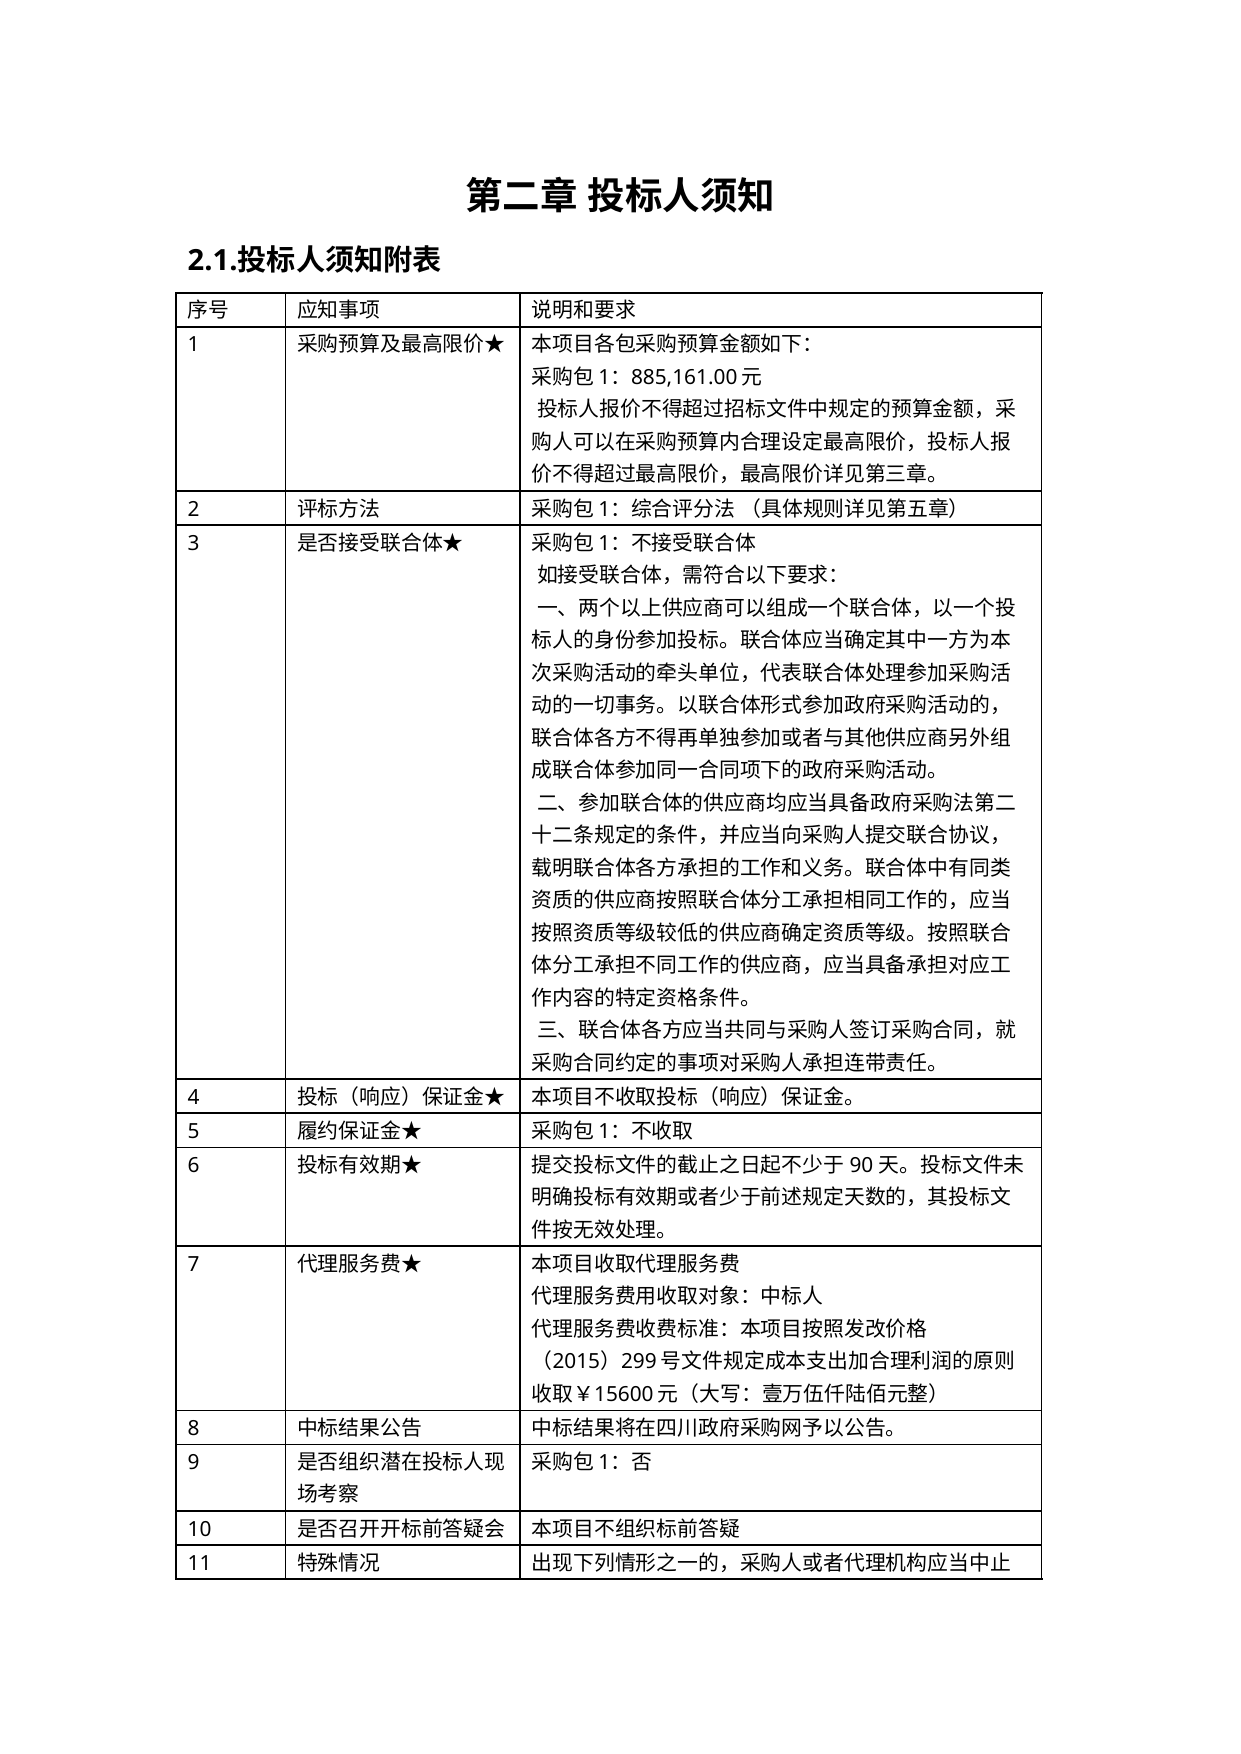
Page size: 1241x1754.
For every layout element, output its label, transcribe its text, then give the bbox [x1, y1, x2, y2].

table_cell 采购包1：综合评分法 （具体规则详见第五章） [521, 492, 1041, 524]
table_cell 代理服务费★ [286, 1247, 519, 1409]
table_cell 11 [177, 1546, 285, 1578]
table_cell 采购预算及最高限价★ [286, 328, 519, 490]
table_cell 中标结果将在四川政府采购网予以公告。 [521, 1411, 1041, 1443]
table_cell 采购包1：不收取 [521, 1114, 1041, 1146]
table_cell 8 [177, 1411, 285, 1443]
table_header 序号 [177, 294, 285, 326]
text 2.1.投标人须知附表 [187, 227, 1053, 292]
table_cell 10 [177, 1512, 285, 1544]
table_cell 9 [177, 1445, 285, 1510]
table_cell 是否召开开标前答疑会 [286, 1512, 519, 1544]
table_cell 2 [177, 492, 285, 524]
table_cell 是否接受联合体★ [286, 526, 519, 1078]
table_cell 本项目不收取投标（响应）保证金。 [521, 1080, 1041, 1112]
table_cell 中标结果公告 [286, 1411, 519, 1443]
table_cell 提交投标文件的截止之日起不少于 90 天。投标文件未明确投标有效期或者少于前述规定天数的，其投标文件按无效处理。 [521, 1148, 1041, 1245]
table_cell 本项目各包采购预算金额如下： 采购包1：885,161.00元 投标人报价不得超过招标文件中规定的预算金额，采购人可以在采购预算内合理设定最高限价，投标人报价不得超过最高限价，最高限价详见第三章。 [521, 328, 1041, 490]
table_cell 是否组织潜在投标人现场考察 [286, 1445, 519, 1510]
table_cell 3 [177, 526, 285, 1078]
table_header 说明和要求 [521, 294, 1041, 326]
table_cell 采购包1：不接受联合体 如接受联合体，需符合以下要求： 一、两个以上供应商可以组成一个联合体，以一个投标人的身份参加投标。联合体应当确定其中一方为本次采购活动的牵头单位，代表联合体处理参加采购活动的一切事务。以联合体形式参加政府采购活动的，联合体各方不得再单独参加或者与其他供应商另外组成联合体参加同一合同项下的政府采购活动。 二、参加联合体的供应商均应当具备政府采购法第二十二条规定的条件，并应当向采购人提交联合协议，载明联合体各方承担的工作和义务。联合体中有同类资质的供应商按照联合体分工承担相同工作的，应当按照资质等级较低的供应商确定资质等级。按照联合体分工承担不同工作的供应商，应当具备承担对应工作内容的特定资格条件。 三、联合体各方应当共同与采购人签订采购合同，就采购合同约定的事项对采购人承担连带责任。 [521, 526, 1041, 1078]
table_header 应知事项 [286, 294, 519, 326]
table_cell 7 [177, 1247, 285, 1409]
table_cell 采购包1：否 [521, 1445, 1041, 1510]
table_cell 本项目不组织标前答疑 [521, 1512, 1041, 1544]
table_cell 特殊情况 [286, 1546, 519, 1578]
table_cell 6 [177, 1148, 285, 1245]
table_cell 投标有效期★ [286, 1148, 519, 1245]
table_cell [521, 1546, 1041, 1578]
table_cell 投标（响应）保证金★ [286, 1080, 519, 1112]
table_cell 履约保证金★ [286, 1114, 519, 1146]
table_cell 本项目收取代理服务费 代理服务费用收取对象：中标人 代理服务费收费标准：本项目按照发改价格（2015）299号文件规定成本支出加合理利润的原则收取￥15600元（大写：壹万伍仟陆佰元整） [521, 1247, 1041, 1409]
table_cell 4 [177, 1080, 285, 1112]
text 第二章 投标人须知 [187, 162, 1053, 227]
table_cell 1 [177, 328, 285, 490]
table_cell 评标方法 [286, 492, 519, 524]
table_cell 5 [177, 1114, 285, 1146]
